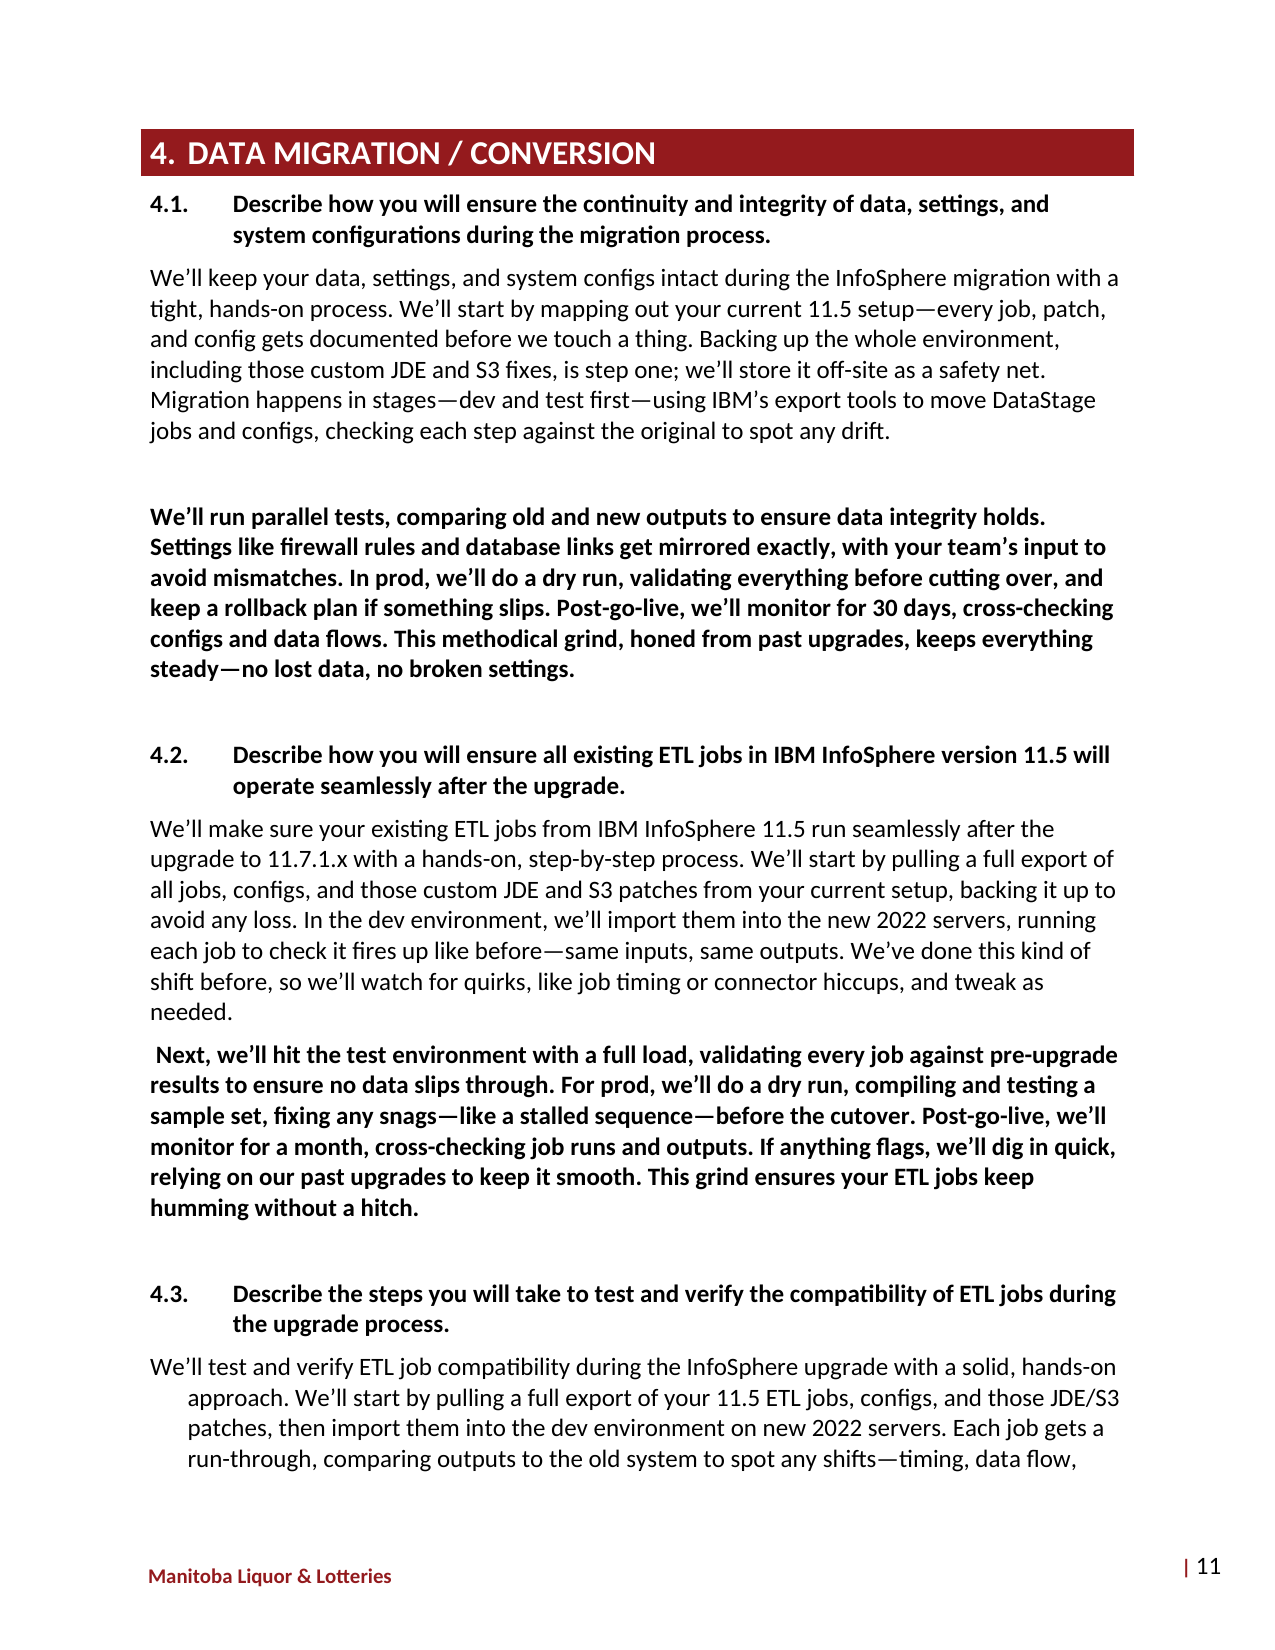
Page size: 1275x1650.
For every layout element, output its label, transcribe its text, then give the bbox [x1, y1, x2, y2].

list Describe the steps you will take to test and verify the compatibility of ETL jobs during the upgrade process. [150, 1278, 1125, 1339]
subtitle data migration / conversion [142, 130, 1133, 175]
list Describe how you will ensure all existing ETL jobs in IBM InfoSphere version 11.5 will operate seamlessly after the upgrade. [150, 739, 1125, 801]
list Describe how you will ensure the continuity and integrity of data, settings, and system configurations during the migration process. [150, 189, 1125, 250]
